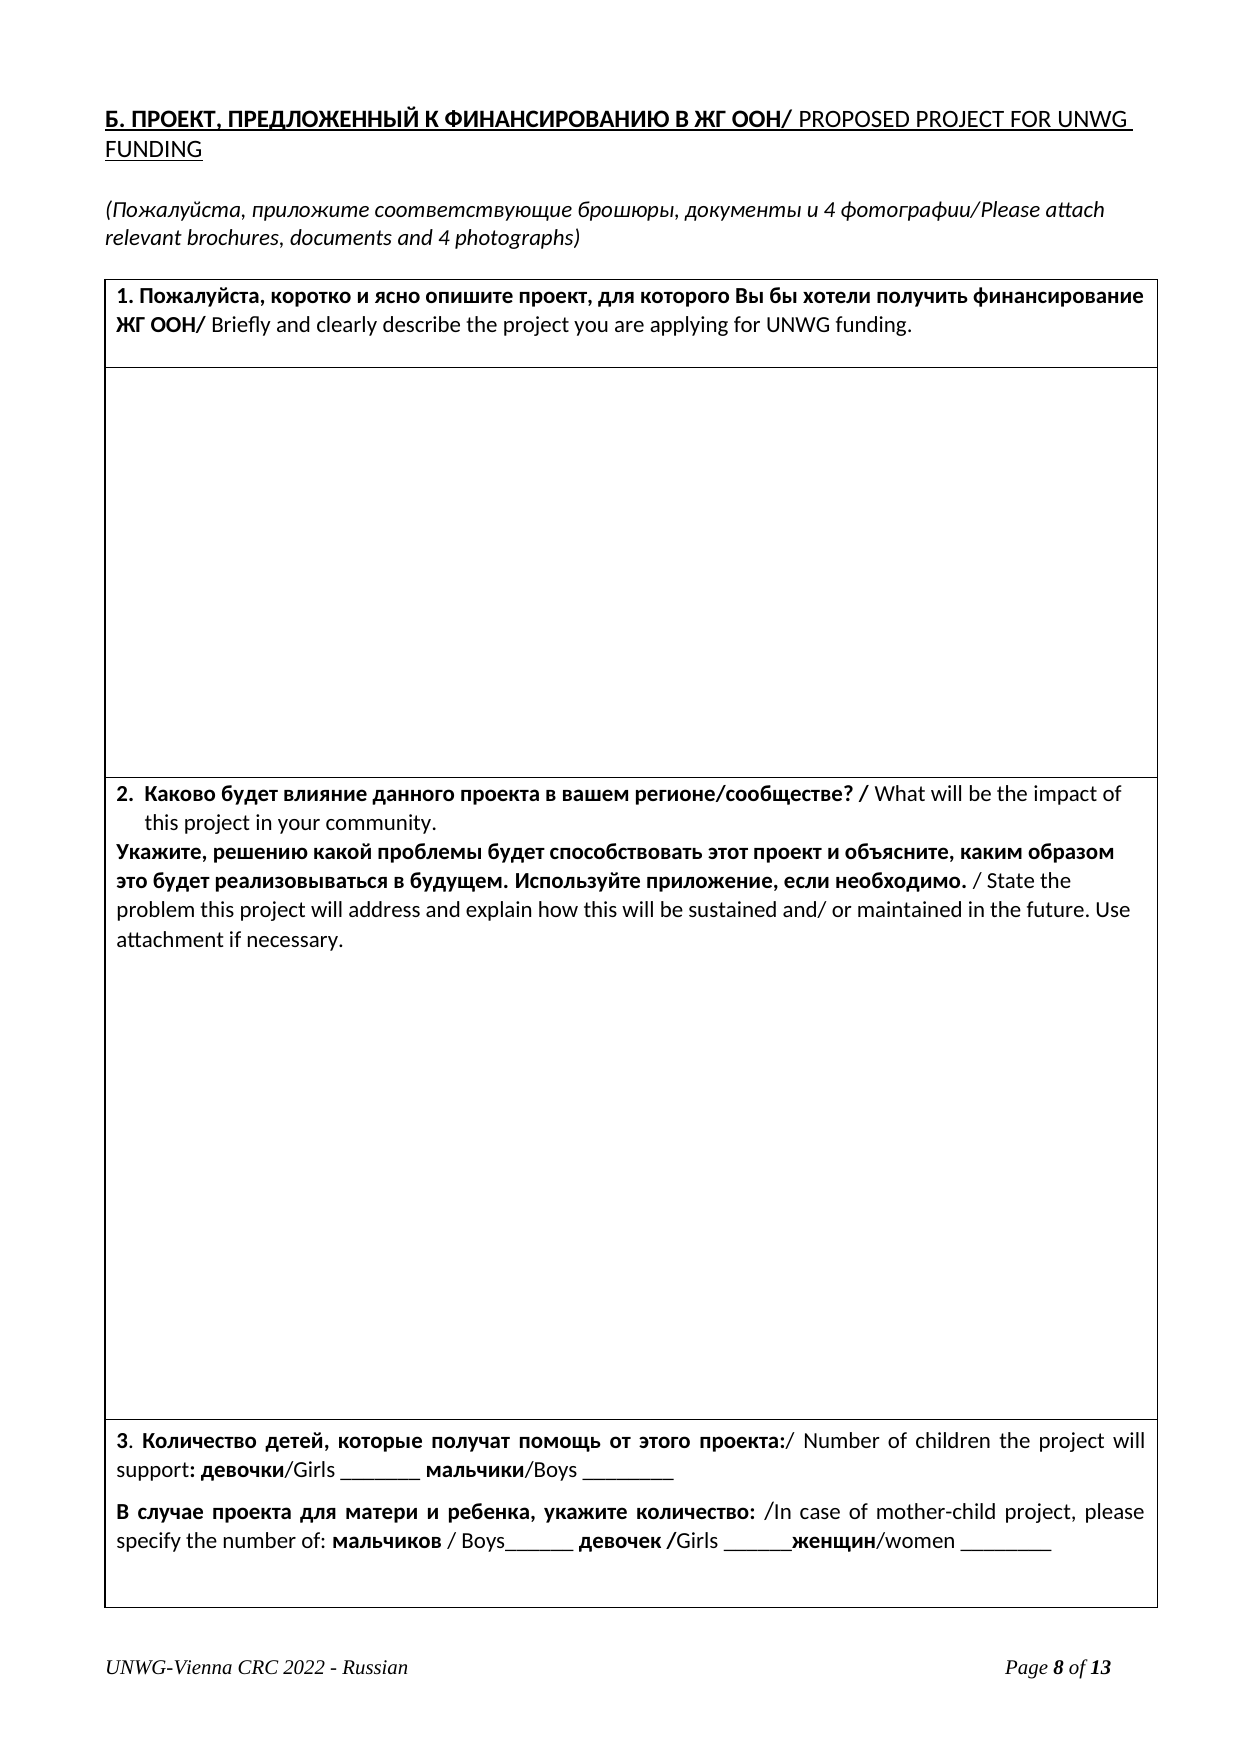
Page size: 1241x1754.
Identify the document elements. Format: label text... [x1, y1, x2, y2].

text (Пожалуйста, приложите соответствующие брошюры, документы и 4 фотографии/Please attach relevant brochures, documents and 4 photographs) [105, 195, 1152, 251]
table_cell Каково будет влияние данного проекта в вашем регионе/сообществе? / What will be the impact of this project in your community. Укажите, решению какой проблемы будет способствовать этот проект и объясните, каким образом это будет реализовываться в будущем. Используйте приложение, если необходимо. / State the problem this project will address and explain how this will be sustained and/ or maintained in the future. Use attachment if necessary. [106, 778, 1157, 1419]
text Б. ПРОЕКТ, ПРЕДЛОЖЕННЫЙ К ФИНАНСИРОВАНИЮ В ЖГ ООН/ PROPOSED PROJECT FOR UNWG FUNDING [105, 103, 1152, 164]
table_cell [106, 368, 1157, 777]
table_header 1. Пожалуйста, коротко и ясно опишите проект, для которого Вы бы хотели получить финансирование ЖГ ООН/ Briefly and clearly describe the project you are applying for UNWG funding. [106, 280, 1157, 367]
table_cell 3. Количество детей, которые получат помощь от этого проекта:/ Number of children the project will support: девочки/Girls _______ мальчики/Boys ________ В случае проекта для матери и ребенка, укажите количество: /In case of mother-child project, please specify the number of: мальчиков / Boys______ девочек /Girls ______женщин/women ________ [106, 1420, 1157, 1607]
